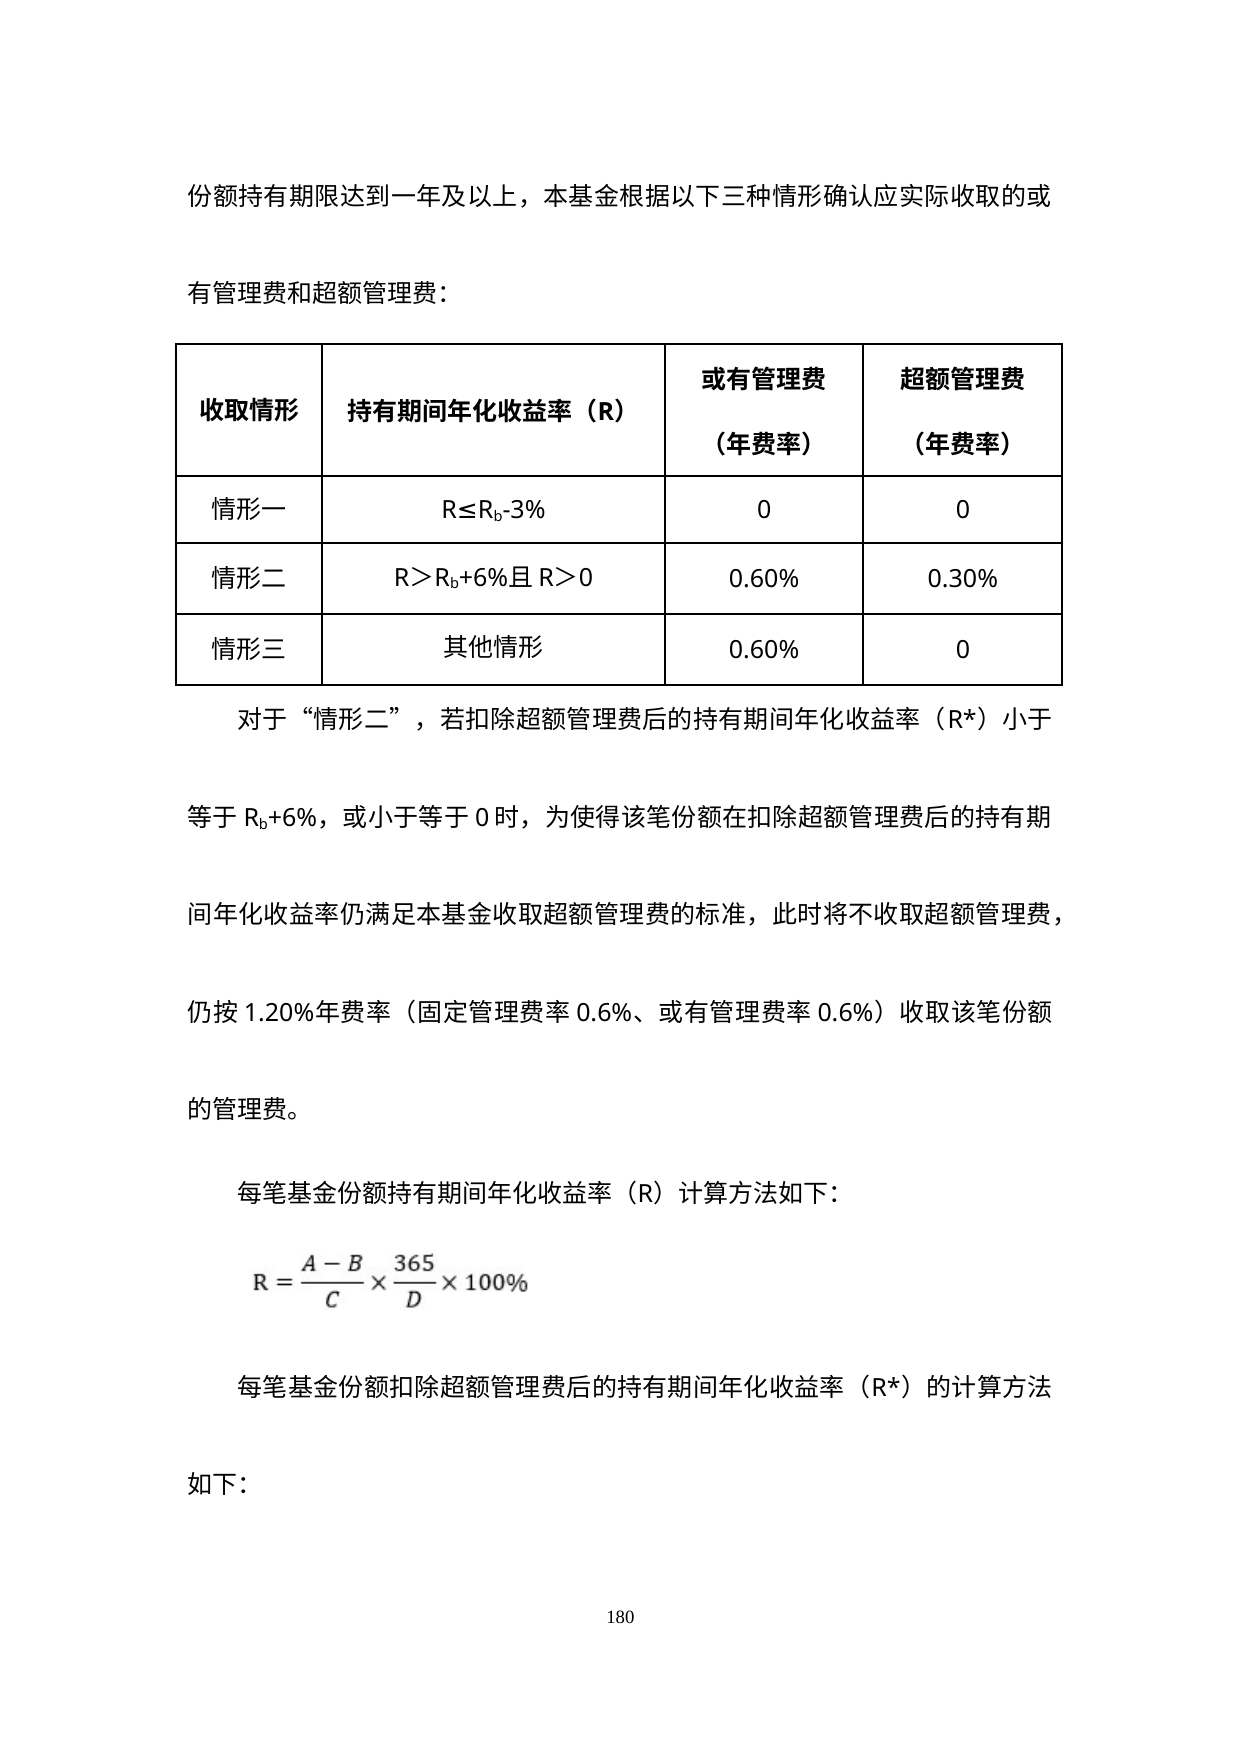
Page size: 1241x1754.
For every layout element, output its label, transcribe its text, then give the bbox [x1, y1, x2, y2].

table_cell 0 [864, 477, 1061, 542]
table_cell 情形二 [177, 544, 321, 613]
text 每笔基金份额持有期间年化收益率（R）计算方法如下： [187, 1159, 1053, 1224]
table_header 超额管理费 （年费率） [864, 345, 1061, 475]
table_cell 0.60% [666, 544, 862, 613]
table_cell 0.60% [666, 615, 862, 683]
table_header 收取情形 [177, 345, 321, 475]
table_cell R≤Rb-3% [323, 477, 664, 542]
table_header 或有管理费 （年费率） [666, 345, 862, 475]
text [187, 162, 1053, 324]
table_cell R＞Rb+6%且R＞0 [323, 544, 664, 613]
picture [237, 1241, 529, 1311]
table_cell 0 [864, 615, 1061, 683]
text 每笔基金份额扣除超额管理费后的持有期间年化收益率（R*）的计算方法如下： [187, 1353, 1053, 1515]
table_cell 0.30% [864, 544, 1061, 613]
text 对于“情形二”，若扣除超额管理费后的持有期间年化收益率（R*）小于等于Rb+6%，或小于等于0时，为使得该笔份额在扣除超额管理费后的持有期间年化收益率仍满足本基金收取超额管理费的标准，此时将不收取超额管理费，仍按1.20%年费率（固定管理费率0.6%、或有管理费率0.6%）收取该笔份额的管理费。 [187, 686, 1053, 1141]
table_cell 情形一 [177, 477, 321, 542]
table_cell 其他情形 [323, 615, 664, 683]
table_cell 0 [666, 477, 862, 542]
table_header 持有期间年化收益率（R） [323, 345, 664, 475]
table_cell 情形三 [177, 615, 321, 683]
